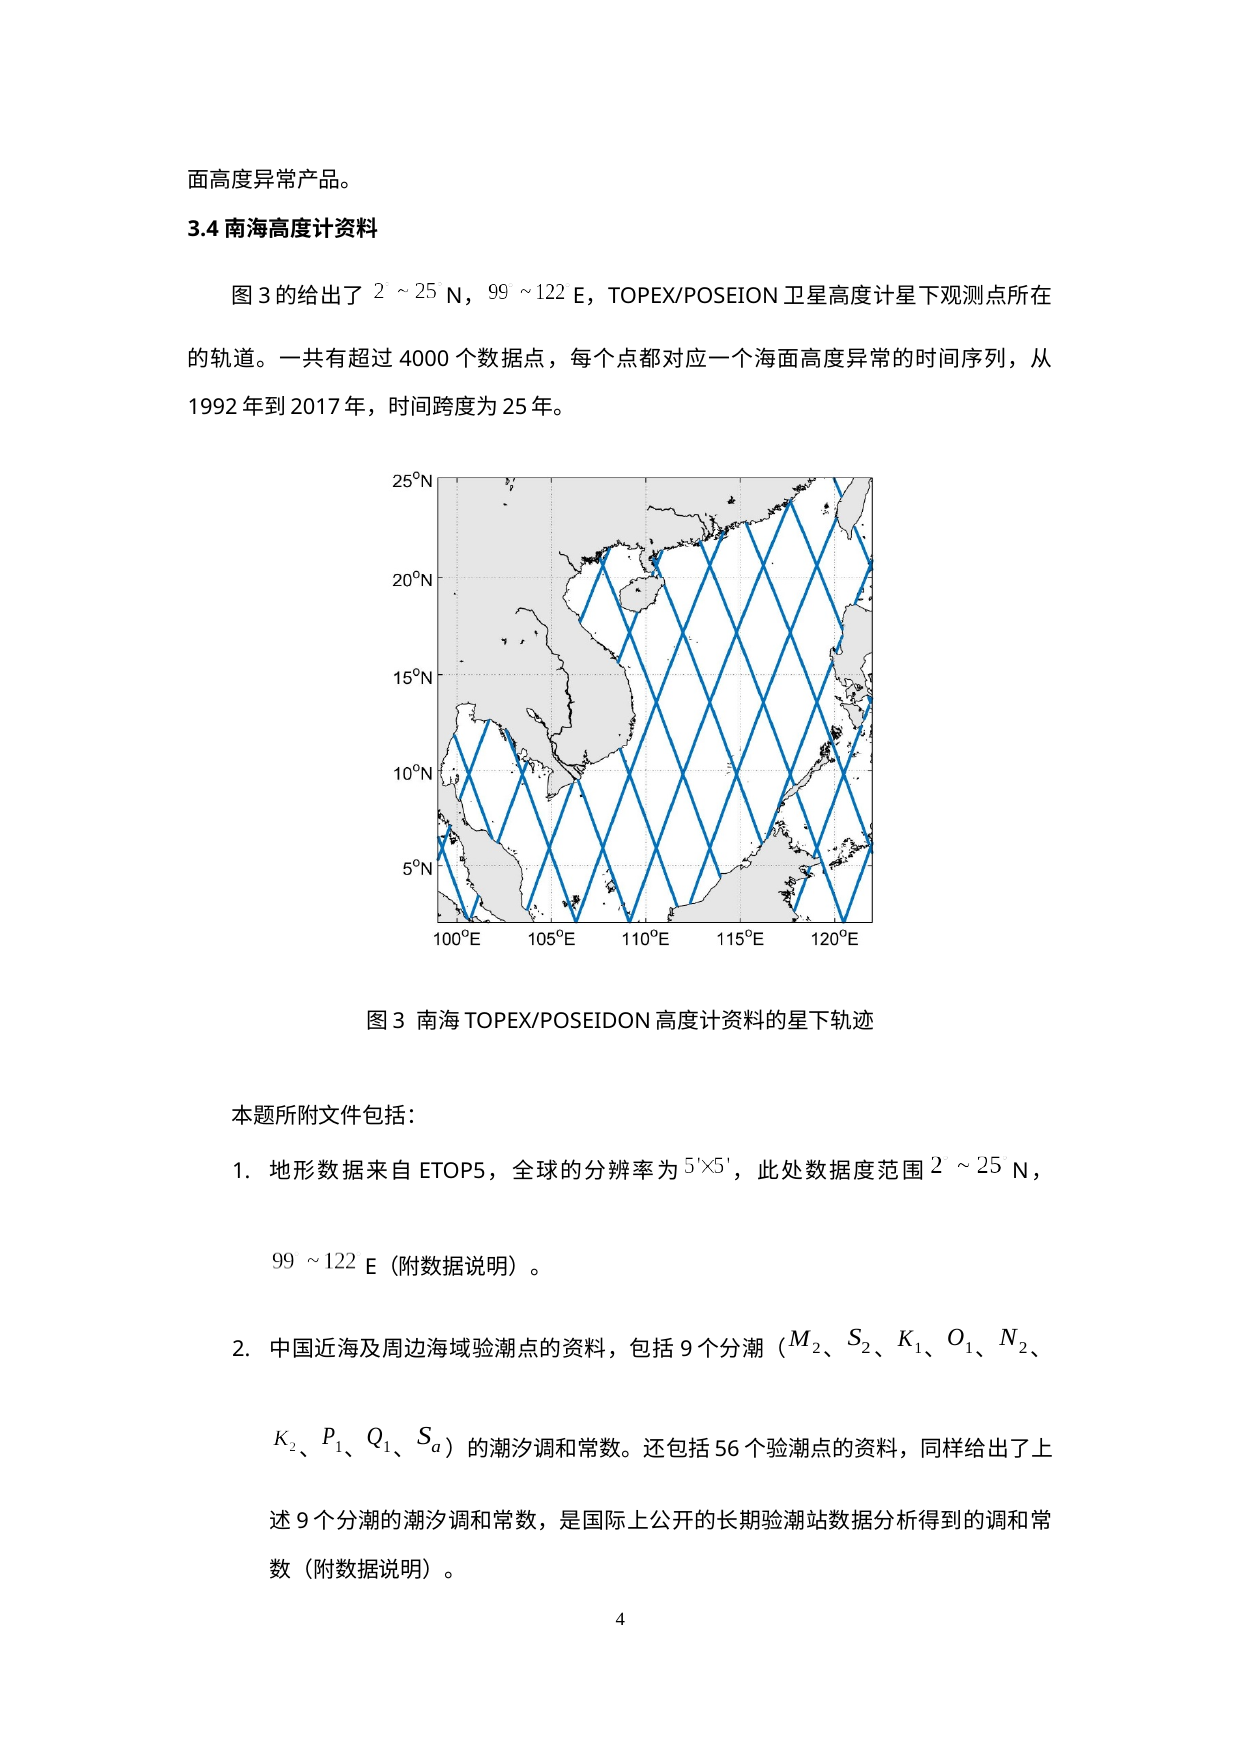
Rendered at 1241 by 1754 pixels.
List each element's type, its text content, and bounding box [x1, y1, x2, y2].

list 中国近海及周边海域验潮点的资料，包括9个分潮（、、、、、、、、）的潮汐调和常数。还包括56个验潮点的资料，同样给出了上述9个分潮的潮汐调和常数，是国际上公开的长期验潮站数据分析得到的调和常数（附数据说明）。 [232, 1324, 1053, 1584]
list 地形数据来自ETOP5，全球的分辨率为，此处数据度范围N，E（附数据说明）。 [232, 1146, 1053, 1308]
picture [279, 437, 1005, 982]
text 图3的给出了 N，E，TOPEX/POSEION卫星高度计星下观测点所在的轨道。一共有超过4000个数据点，每个点都对应一个海面高度异常的时间序列，从1992年到2017年，时间跨度为25年。 [187, 259, 1053, 422]
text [187, 162, 1053, 194]
text 3.4 南海高度计资料 [187, 211, 1053, 243]
text 图3 南海TOPEX/POSEIDON高度计资料的星下轨迹 [187, 1002, 1053, 1035]
text 本题所附文件包括： [187, 1098, 1050, 1130]
